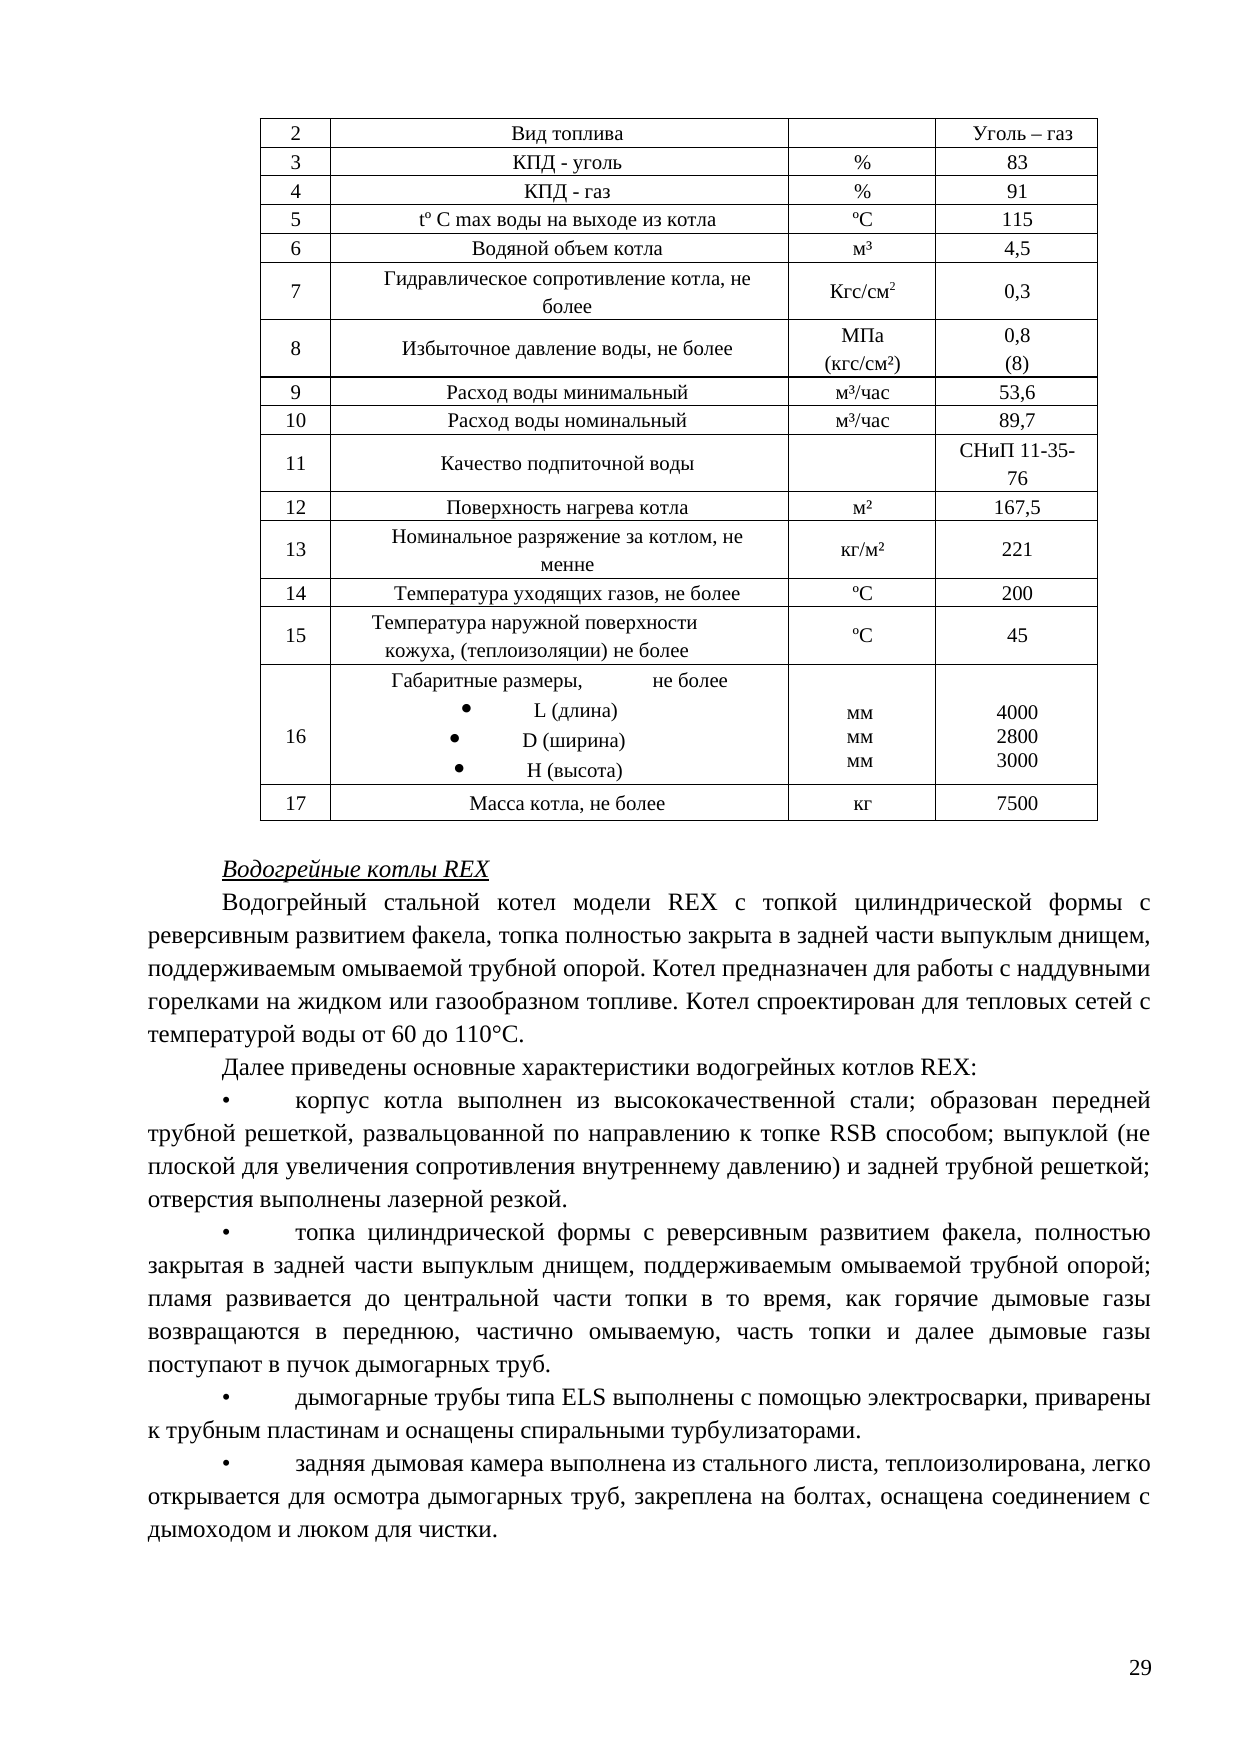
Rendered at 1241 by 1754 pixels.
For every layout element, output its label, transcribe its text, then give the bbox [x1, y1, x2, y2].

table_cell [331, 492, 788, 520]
table_cell Уголь – газ [936, 119, 1097, 147]
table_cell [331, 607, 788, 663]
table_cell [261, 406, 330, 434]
table_cell Вид топлива [331, 119, 788, 147]
table_cell 4,5 [936, 234, 1097, 262]
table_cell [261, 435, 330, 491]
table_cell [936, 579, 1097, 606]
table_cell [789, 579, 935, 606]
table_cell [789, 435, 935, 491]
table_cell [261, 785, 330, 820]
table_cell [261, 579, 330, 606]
table_cell % [789, 148, 935, 175]
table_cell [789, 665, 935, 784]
table_cell tº С max воды на выходе из котла [331, 205, 788, 233]
table_cell 6 [261, 234, 330, 262]
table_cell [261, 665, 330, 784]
table_cell Избыточное давление воды, не более [331, 320, 788, 376]
table_cell 3 [261, 148, 330, 175]
table_cell ºС [789, 205, 935, 233]
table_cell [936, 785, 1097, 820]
table_cell м³ [789, 234, 935, 262]
table_cell 5 [261, 205, 330, 233]
table_cell 0,3 [936, 263, 1097, 319]
table_cell 7 [261, 263, 330, 319]
table_cell Кгс/см2 [789, 263, 935, 319]
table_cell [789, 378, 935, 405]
text • топка цилиндрической формы с реверсивным развитием факела, полностью закрытая в задней части выпуклым днищем, поддерживаемым омываемой трубной опорой; пламя развивается до центральной части топки в то время, как горячие дымовые газы возвращаются в переднюю, частично омываемую, часть топки и далее дымовые газы поступают в пучок дымогарных труб. [148, 1217, 1152, 1378]
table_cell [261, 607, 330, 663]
table_cell КПД - уголь [331, 148, 788, 175]
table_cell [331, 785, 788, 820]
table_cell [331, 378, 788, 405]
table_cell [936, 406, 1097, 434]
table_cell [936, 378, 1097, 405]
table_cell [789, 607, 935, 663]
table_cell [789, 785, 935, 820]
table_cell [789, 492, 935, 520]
table_cell 83 [936, 148, 1097, 175]
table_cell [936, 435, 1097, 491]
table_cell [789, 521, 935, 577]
text Водогрейный стальной котел модели REX с топкой цилиндрической формы с реверсивным развитием факела, топка полностью закрыта в задней части выпуклым днищем, поддерживаемым омываемой трубной опорой. Котел предназначен для работы с наддувными горелками на жидком или газообразном топливе. Котел спроектирован для тепловых сетей с температурой воды от 60 до 110°C. [148, 887, 1152, 1048]
text • корпус котла выполнен из высококачественной стали; образован передней трубной решеткой, развальцованной по направлению к топке RSB способом; выпуклой (не плоской для увеличения сопротивления внутреннему давлению) и задней трубной решеткой; отверстия выполнены лазерной резкой. [148, 1085, 1152, 1213]
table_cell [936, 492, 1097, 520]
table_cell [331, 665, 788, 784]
table_cell 8 [261, 320, 330, 376]
table_cell 115 [936, 205, 1097, 233]
table_cell Водяной объем котла [331, 234, 788, 262]
table_cell [789, 119, 935, 147]
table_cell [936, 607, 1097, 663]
table_cell 0,8 (8) [936, 320, 1097, 376]
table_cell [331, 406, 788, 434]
table_cell Гидравлическое сопротивление котла, не более [331, 263, 788, 319]
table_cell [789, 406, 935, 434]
table_cell 2 [261, 119, 330, 147]
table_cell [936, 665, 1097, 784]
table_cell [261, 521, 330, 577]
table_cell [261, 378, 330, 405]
table_cell МПа (кгс/см²) [789, 320, 935, 376]
table_cell 91 [936, 176, 1097, 204]
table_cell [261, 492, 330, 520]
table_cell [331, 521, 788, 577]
text • дымогарные трубы типа ELS выполнены с помощью электросварки, приварены к трубным пластинам и оснащены спиральными турбулизаторами. [148, 1382, 1152, 1444]
text Водогрейные котлы REX [148, 854, 1152, 883]
text • задняя дымовая камера выполнена из стального листа, теплоизолирована, легко открывается для осмотра дымогарных труб, закреплена на болтах, оснащена соединением с дымоходом и люком для чистки. [148, 1448, 1152, 1543]
text Далее приведены основные характеристики водогрейных котлов REX: [148, 1052, 1152, 1081]
table_cell 4 [261, 176, 330, 204]
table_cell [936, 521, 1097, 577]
table_cell % [789, 176, 935, 204]
table_cell КПД - газ [331, 176, 788, 204]
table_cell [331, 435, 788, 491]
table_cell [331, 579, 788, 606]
